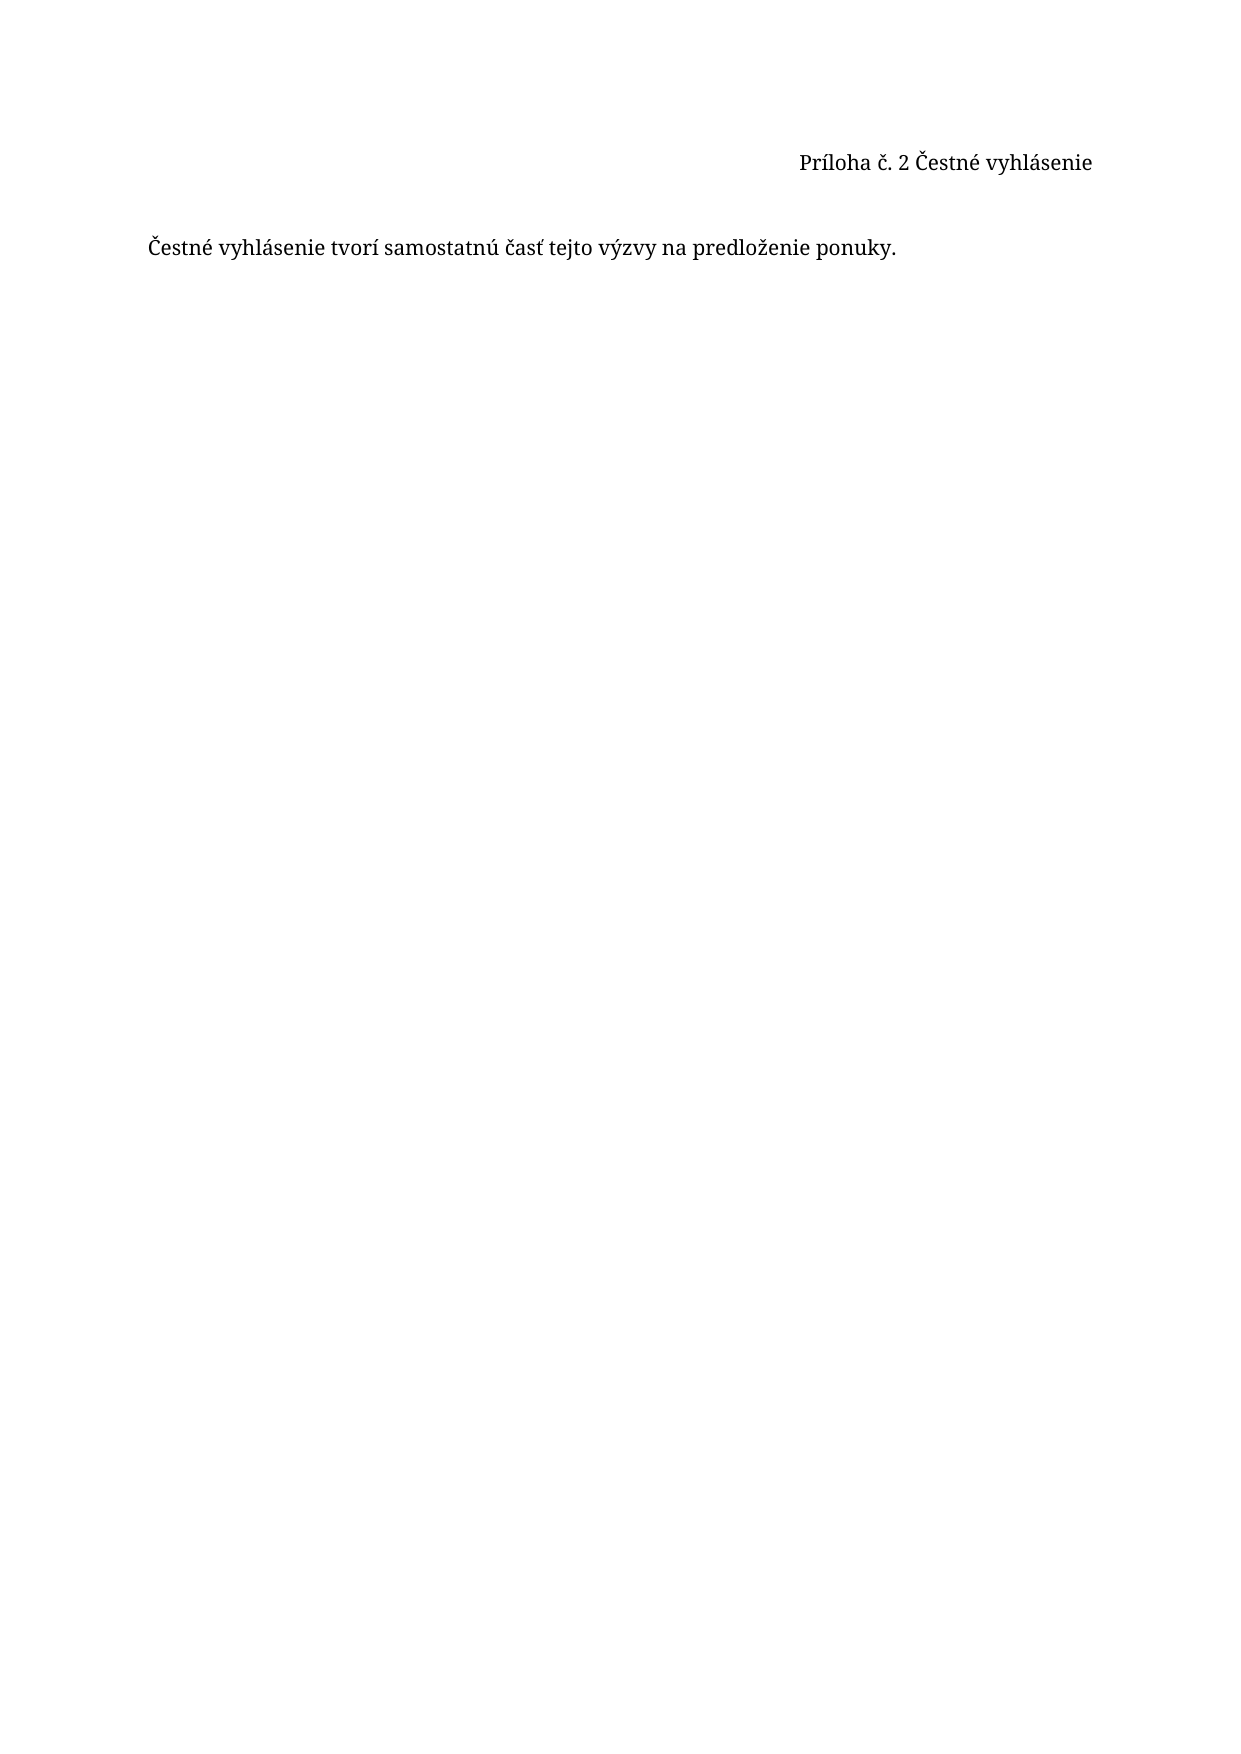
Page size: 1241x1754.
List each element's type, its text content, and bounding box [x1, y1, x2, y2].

text Príloha č. 2 Čestné vyhlásenie [148, 148, 1093, 176]
text Čestné vyhlásenie tvorí samostatnú časť tejto výzvy na predloženie ponuky. [148, 233, 1093, 261]
